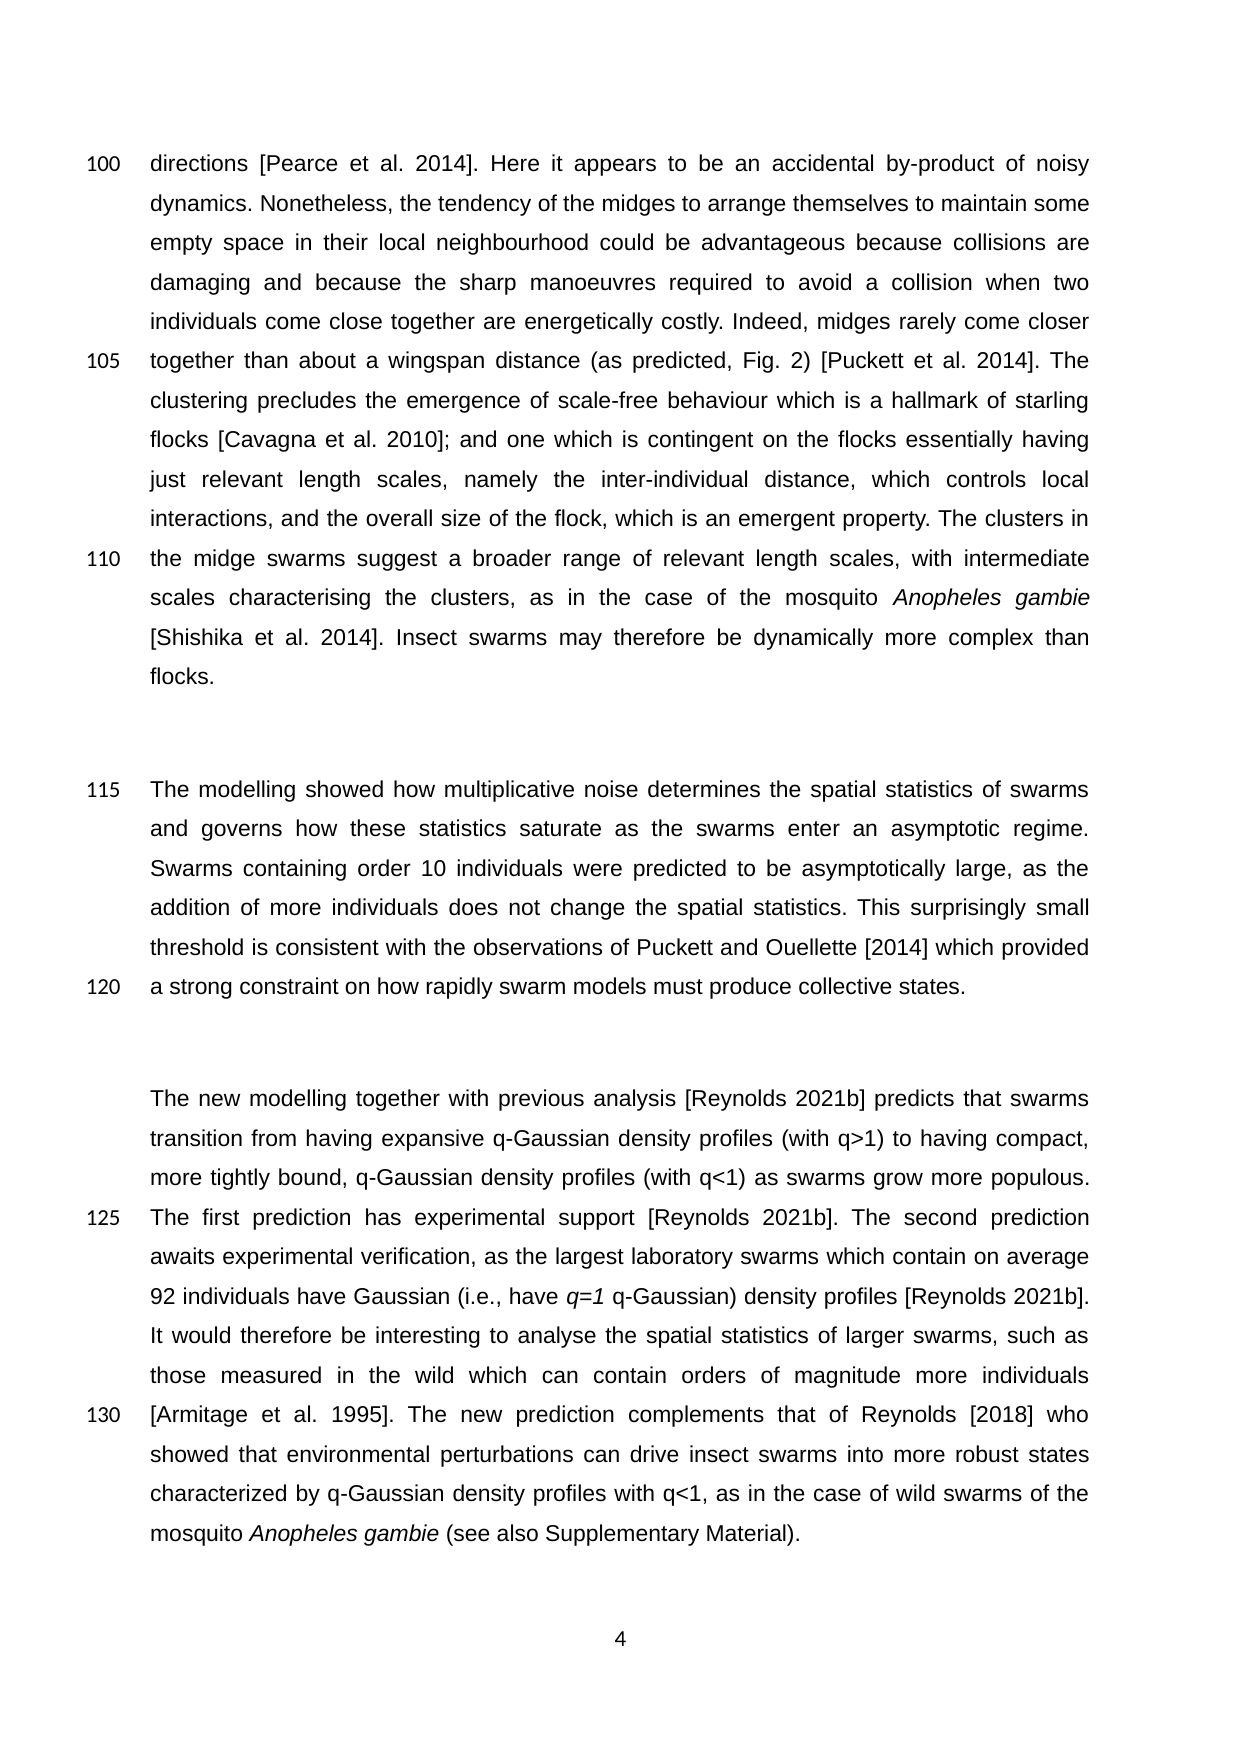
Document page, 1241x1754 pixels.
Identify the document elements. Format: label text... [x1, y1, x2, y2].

text The new modelling together with previous analysis [Reynolds 2021b] predicts that swarms transition from having expansive q-Gaussian density profiles (with q>1) to having compact, more tightly bound, q-Gaussian density profiles (with q<1) as swarms grow more populous. The first prediction has experimental support [Reynolds 2021b]. The second prediction awaits experimental verification, as the largest laboratory swarms which contain on average 92 individuals have Gaussian (i.e., have q=1 q-Gaussian) density profiles [Reynolds 2021b]. It would therefore be interesting to analyse the spatial statistics of larger swarms, such as those measured in the wild which can contain orders of magnitude more individuals [Armitage et al. 1995]. The new prediction complements that of Reynolds [2018] who showed that environmental perturbations can drive insect swarms into more robust states characterized by q-Gaussian density profiles with q<1, as in the case of wild swarms of the mosquito Anopheles gambie (see also Supplementary Material). [150, 1085, 1090, 1546]
text The modelling showed how multiplicative noise determines the spatial statistics of swarms and governs how these statistics saturate as the swarms enter an asymptotic regime. Swarms containing order 10 individuals were predicted to be asymptotically large, as the addition of more individuals does not change the spatial statistics. This surprisingly small threshold is consistent with the observations of Puckett and Ouellette [2014] which provided a strong constraint on how rapidly swarm models must produce collective states. [150, 776, 1090, 999]
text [150, 150, 1090, 689]
